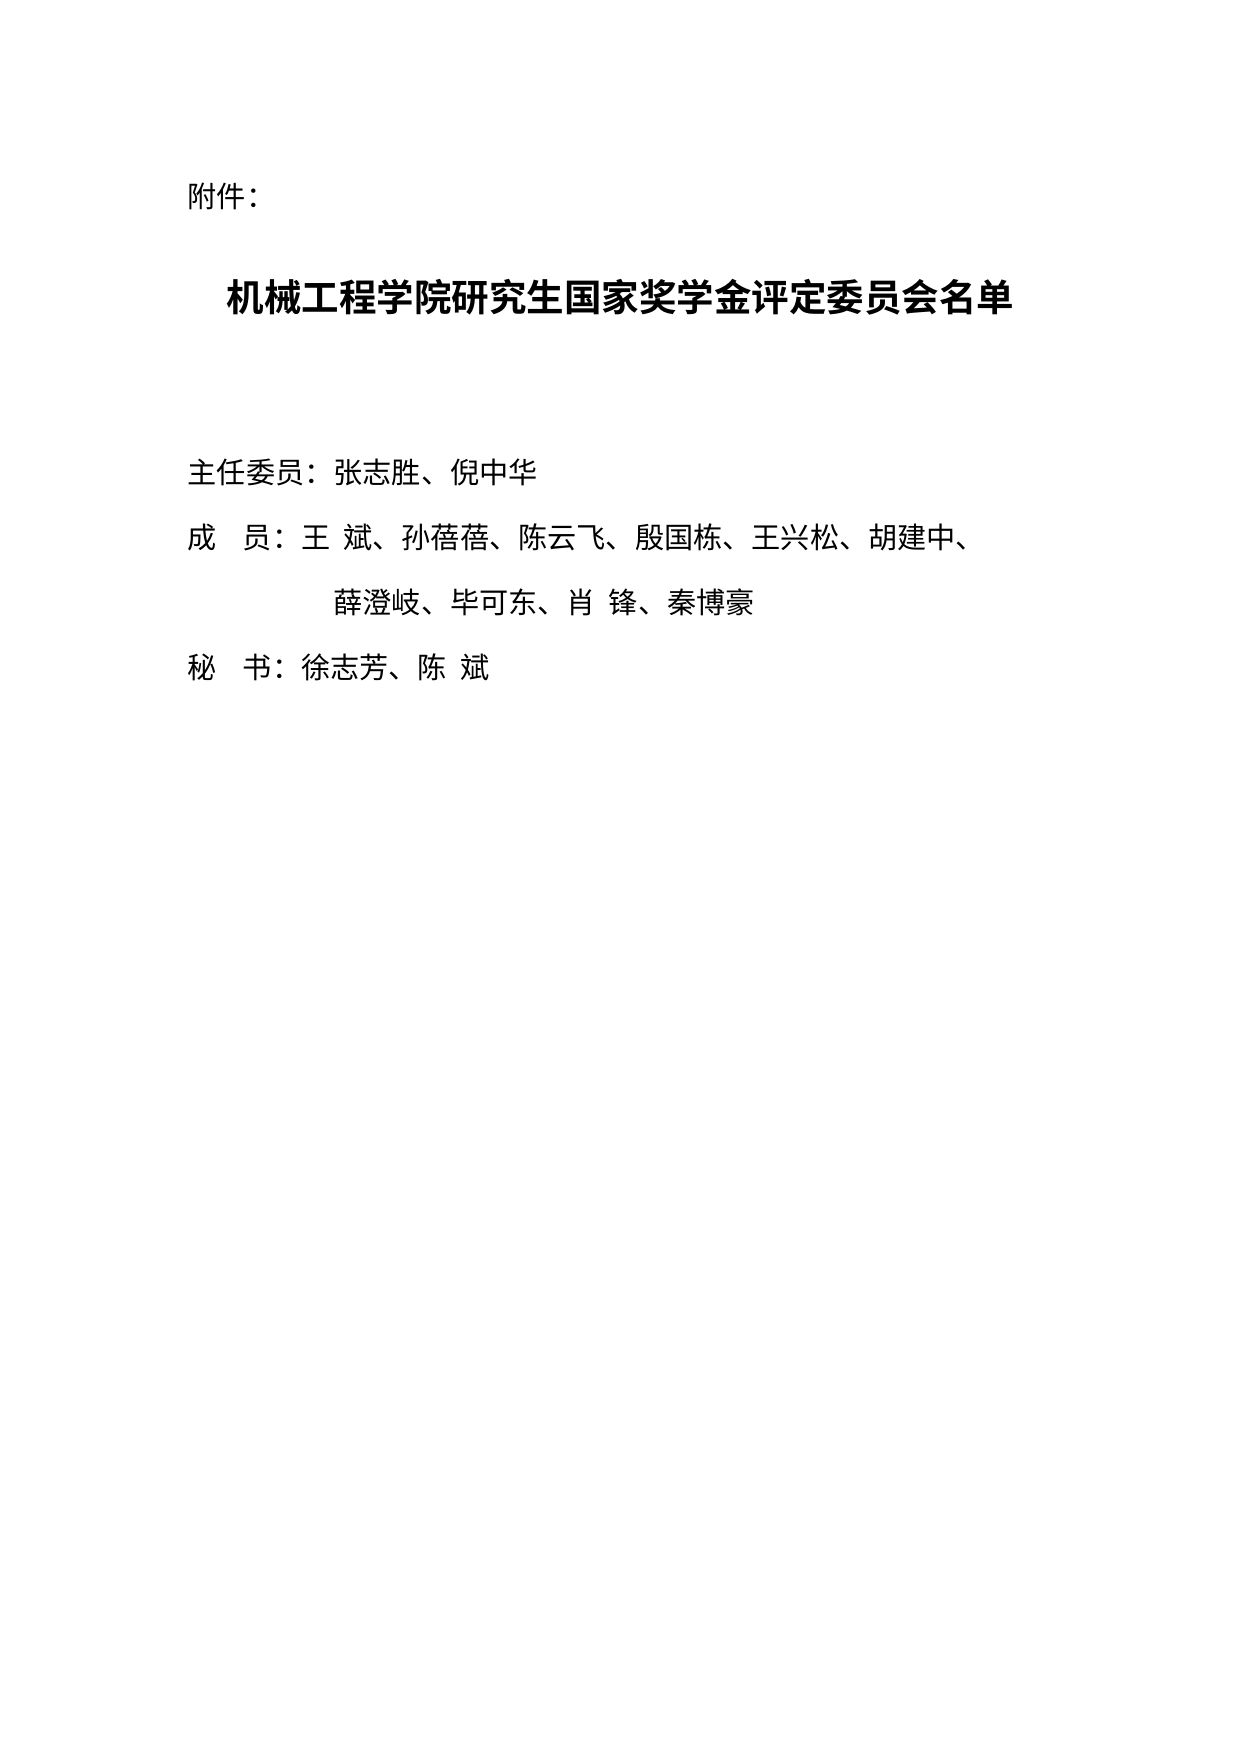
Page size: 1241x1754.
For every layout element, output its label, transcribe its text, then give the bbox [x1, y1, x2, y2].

text 成 员：王 斌、孙蓓蓓、陈云飞、殷国栋、王兴松、胡建中、 [187, 503, 1053, 568]
text 秘 书：徐志芳、陈 斌 [187, 633, 1053, 698]
text 主任委员：张志胜、倪中华 [187, 438, 1053, 503]
text 薛澄岐、毕可东、肖 锋、秦博豪 [187, 568, 1053, 633]
subtitle 机械工程学院研究生国家奖学金评定委员会名单 [187, 262, 1053, 327]
text 附件： [187, 162, 1053, 227]
